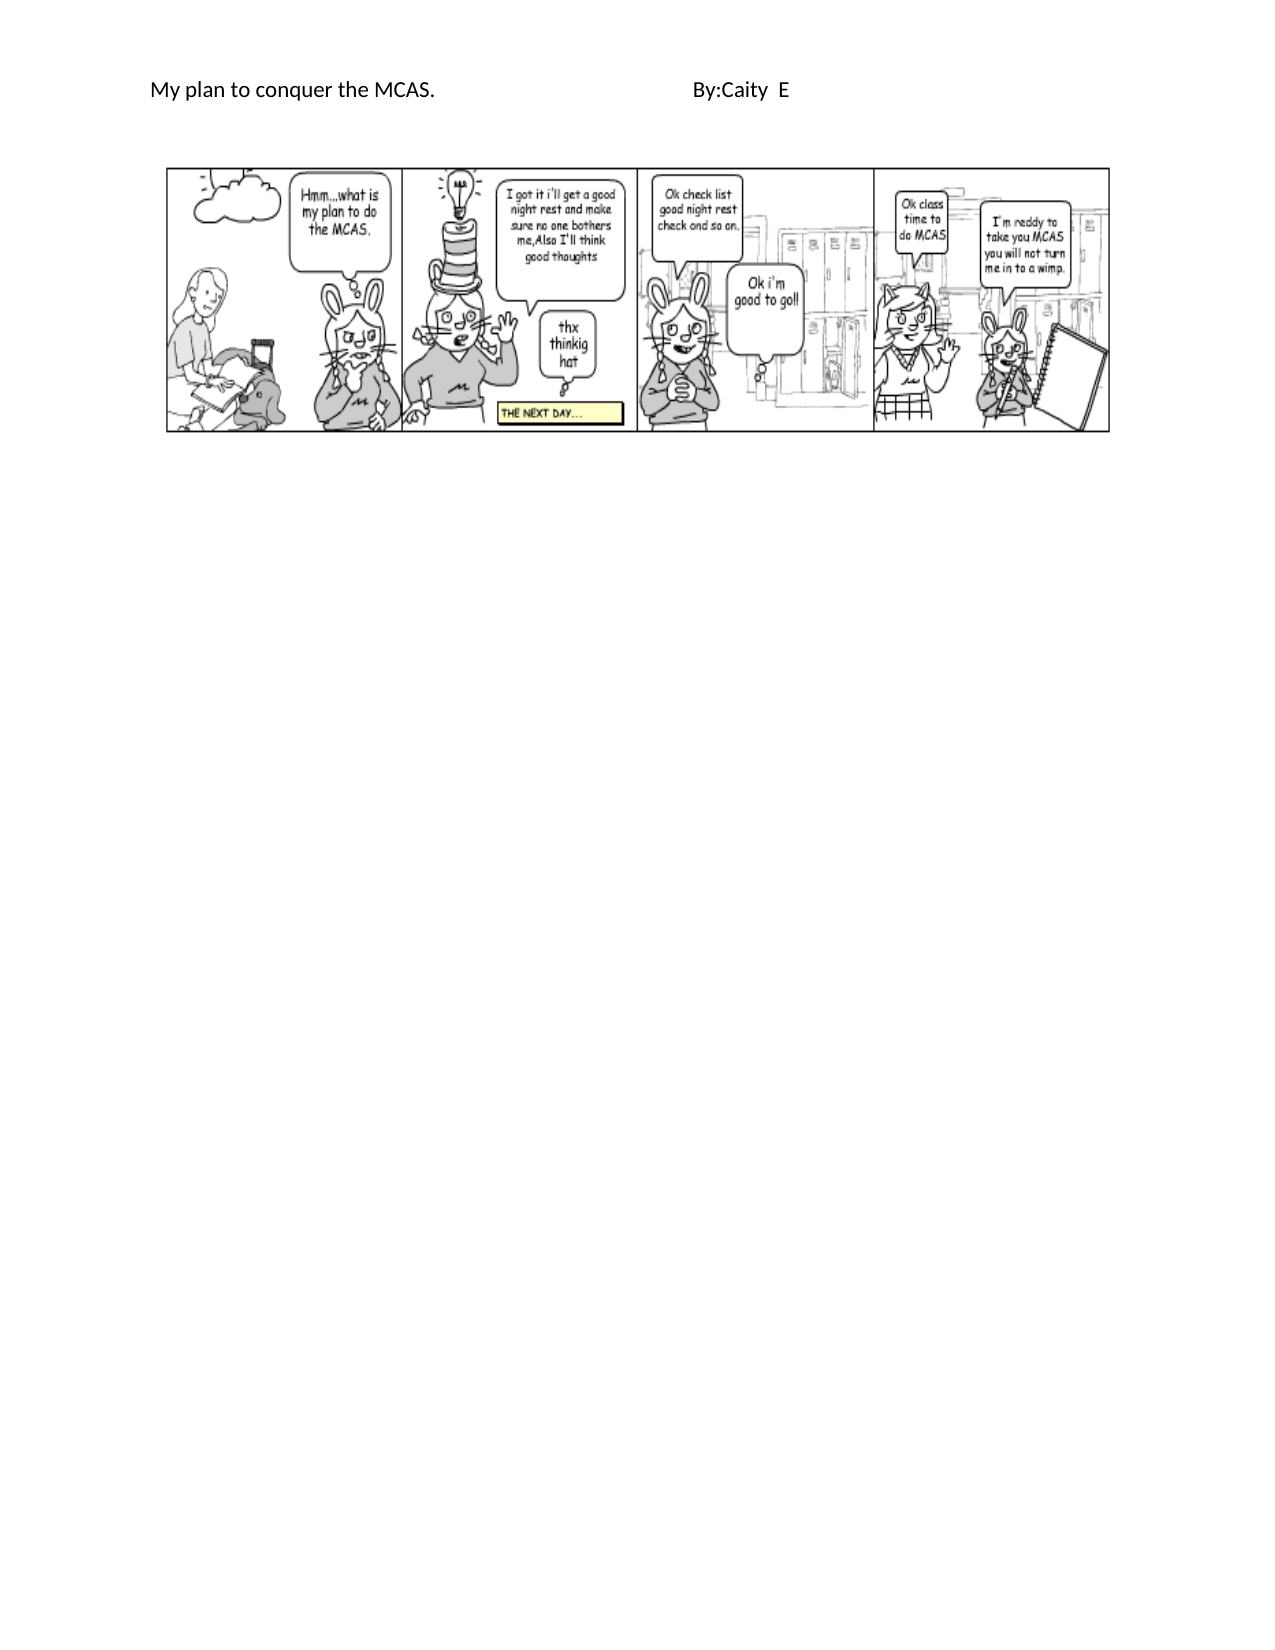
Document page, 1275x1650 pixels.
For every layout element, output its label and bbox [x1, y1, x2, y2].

picture [150, 155, 1124, 444]
